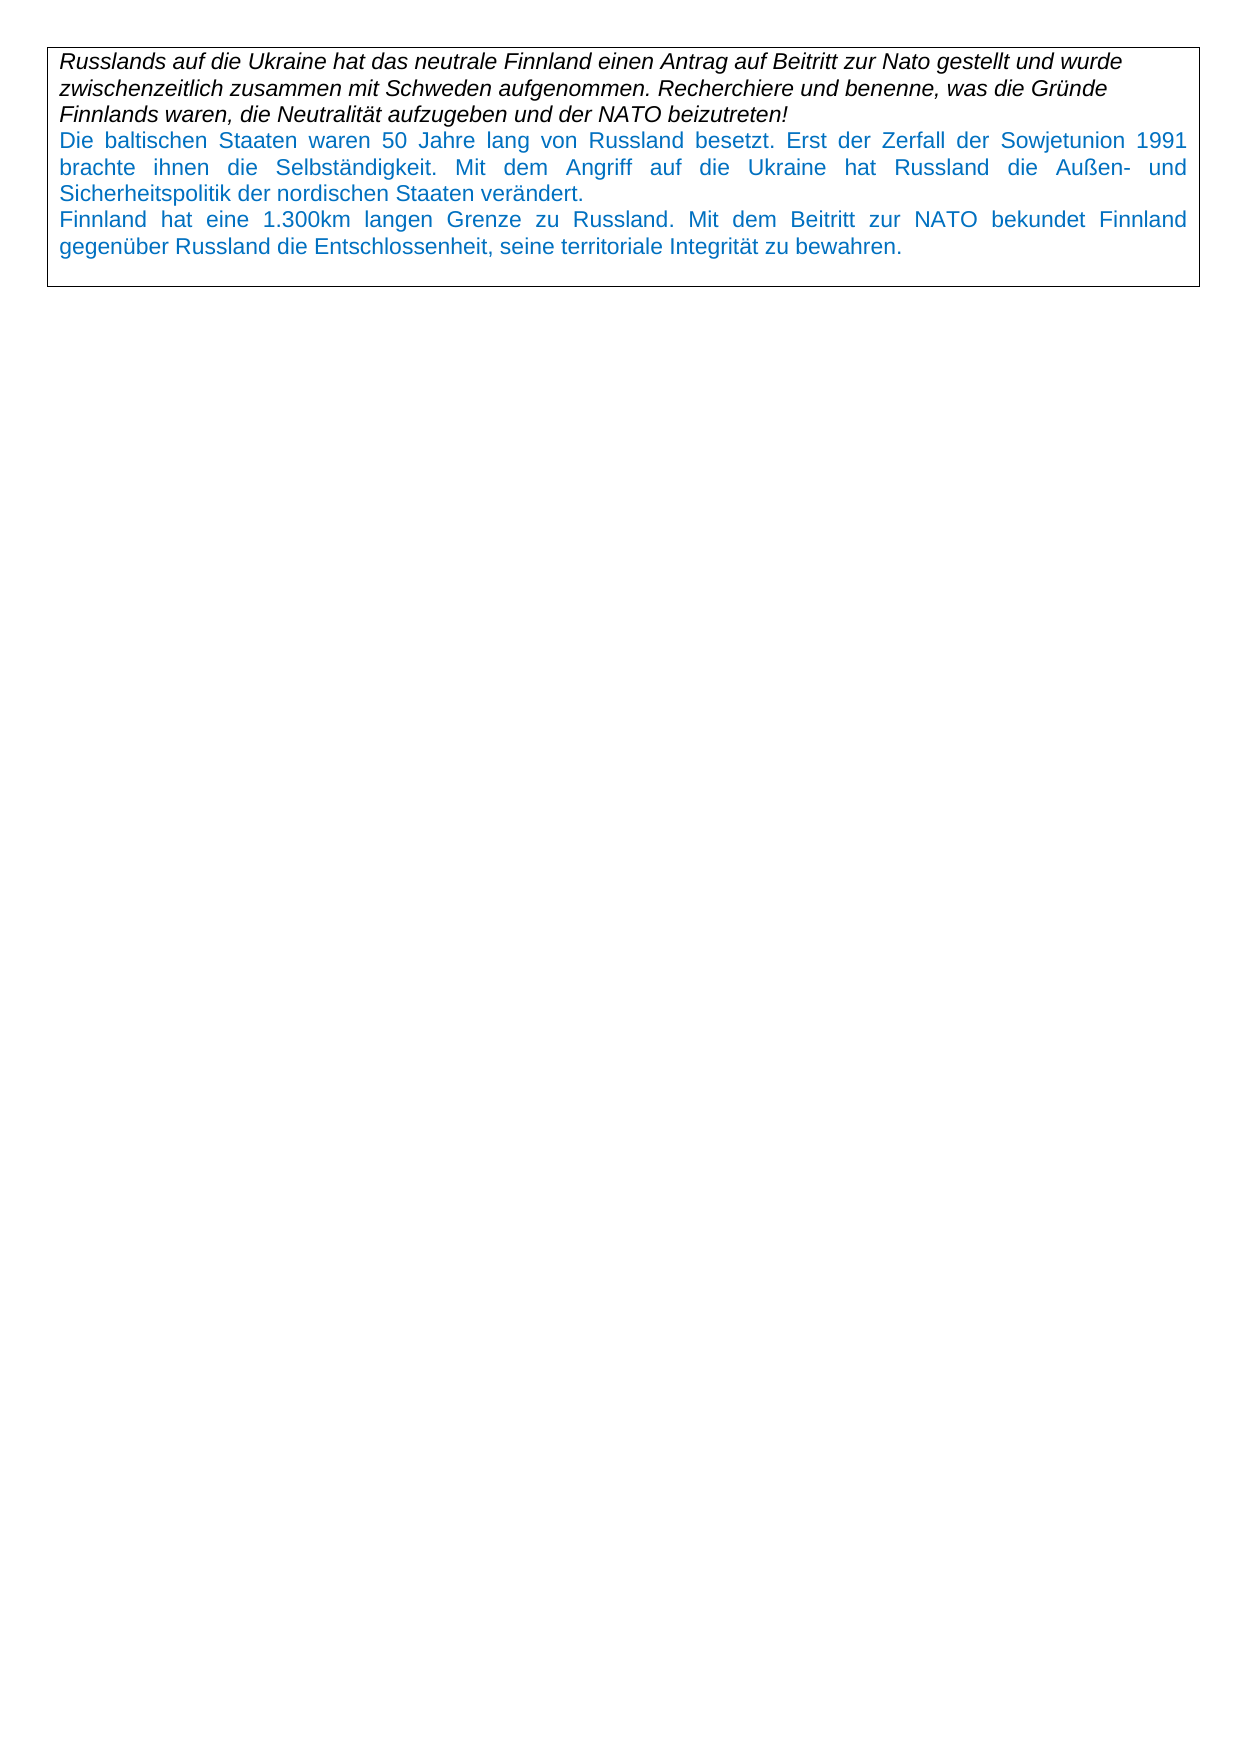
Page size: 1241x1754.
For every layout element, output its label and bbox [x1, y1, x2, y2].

table_cell [48, 48, 1199, 286]
